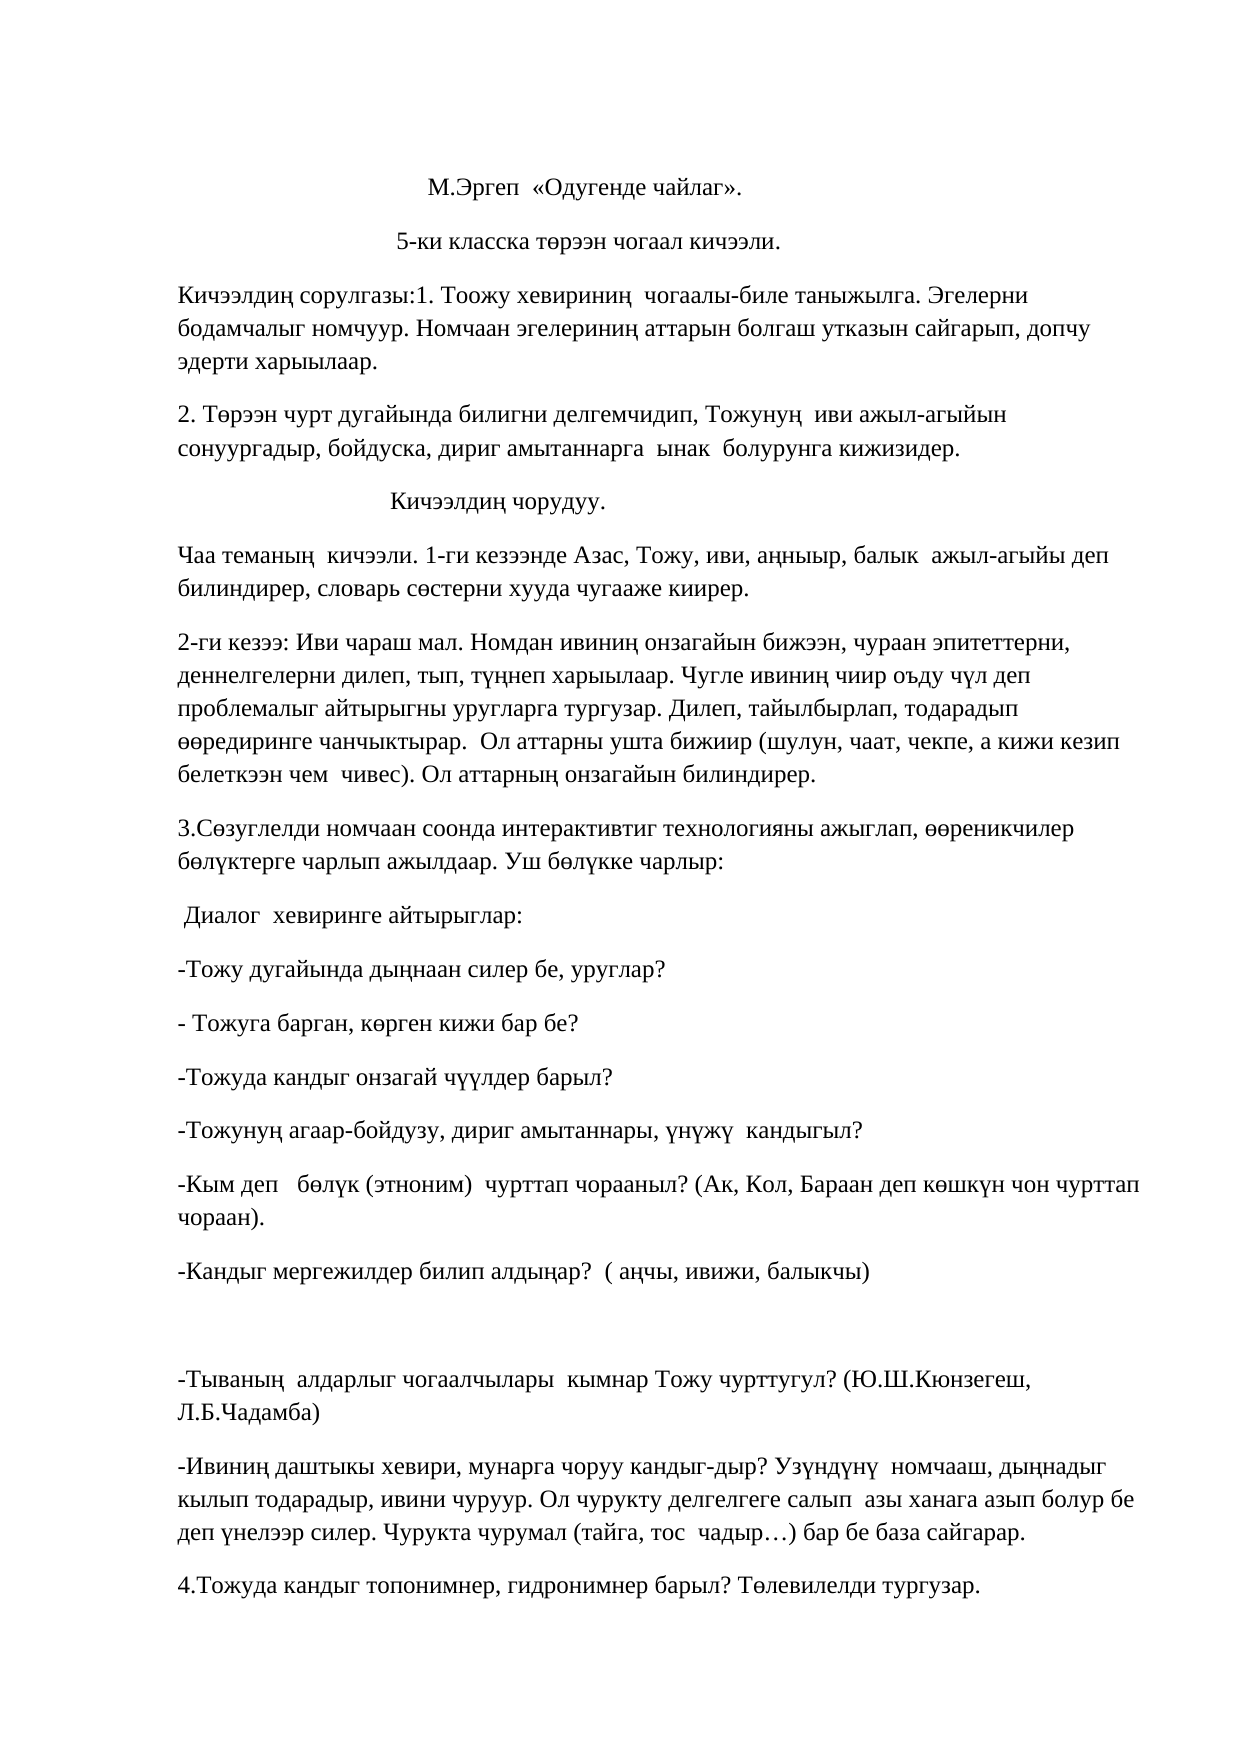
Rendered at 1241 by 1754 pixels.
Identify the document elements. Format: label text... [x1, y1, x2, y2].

text -Кым деп бөлүк (этноним) чурттап чорааныл? (Ак, Кол, Бараан деп көшкүн чон чурттап чораан). [177, 1169, 1152, 1231]
text 2-ги кезээ: Иви чараш мал. Номдан ивиниң онзагайын бижээн, чураан эпитеттерни, деннелгелерни дилеп, тып, түңнеп харыылаар. Чугле ивиниң чиир оъду чүл деп проблемалыг айтырыгны уругларга тургузар. Дилеп, тайылбырлап, тодарадып өөредиринге чанчыктырар. Ол аттарны ушта бижиир (шулун, чаат, чекпе, а кижи кезип белеткээн чем чивес). Ол аттарның онзагайын билиндирер. [177, 627, 1152, 788]
text -Тожуда кандыг онзагай чүүлдер барыл? [177, 1062, 1152, 1090]
text М.Эргеп «Одугенде чайлаг». [177, 172, 1152, 201]
text 3.Сөзуглелди номчаан соонда интерактивтиг технологияны ажыглап, өөреникчилер бөлүктерге чарлып ажылдаар. Уш бөлүкке чарлыр: [177, 813, 1152, 875]
text -Кандыг мергежилдер билип алдыңар? ( аңчы, ивижи, балыкчы) [177, 1256, 1152, 1285]
text -Тожунуң агаар-бойдузу, дириг амытаннары, үнүжү кандыгыл? [177, 1115, 1152, 1144]
text 4.Тожуда кандыг топонимнер, гидронимнер барыл? Төлевилелди тургузар. [177, 1571, 1152, 1599]
text 2. Төрээн чурт дугайында билигни делгемчидип, Тожунуң иви ажыл-агыйын сонуургадыр, бойдуска, дириг амытаннарга ынак болурунга кижизидер. [177, 399, 1152, 461]
text Диалог хевиринге айтырыглар: [177, 900, 1152, 929]
text -Ивиниң даштыкы хевири, мунарга чоруу кандыг-дыр? Узүндүнү номчааш, дыңнадыг кылып тодарадыр, ивини чуруур. Ол чурукту делгелгеге салып азы ханага азып болур бе деп үнелээр силер. Чурукта чурумал (тайга, тос чадыр…) бар бе база сайгарар. [177, 1451, 1152, 1546]
text Чаа теманың кичээли. 1-ги кезээнде Азас, Тожу, иви, аңныыр, балык ажыл-агыйы деп билиндирер, словарь сөстерни хууда чугааже киирер. [177, 540, 1152, 602]
text -Тожу дугайында дыңнаан силер бе, уруглар? [177, 954, 1152, 983]
text Кичээлдиң чорудуу. [177, 486, 1152, 515]
text - Тожуга барган, көрген кижи бар бе? [177, 1008, 1152, 1036]
text 5-ки класска төрээн чогаал кичээли. [177, 226, 1152, 254]
text -Тываның алдарлыг чогаалчылары кымнар Тожу чурттугул? (Ю.Ш.Кюнзегеш, Л.Б.Чадамба) [177, 1364, 1152, 1426]
text Кичээлдиң сорулгазы:1. Тоожу хевириниң чогаалы-биле таныжылга. Эгелерни бодамчалыг номчуур. Номчаан эгелериниң аттарын болгаш утказын сайгарып, допчу эдерти харыылаар. [177, 280, 1152, 374]
